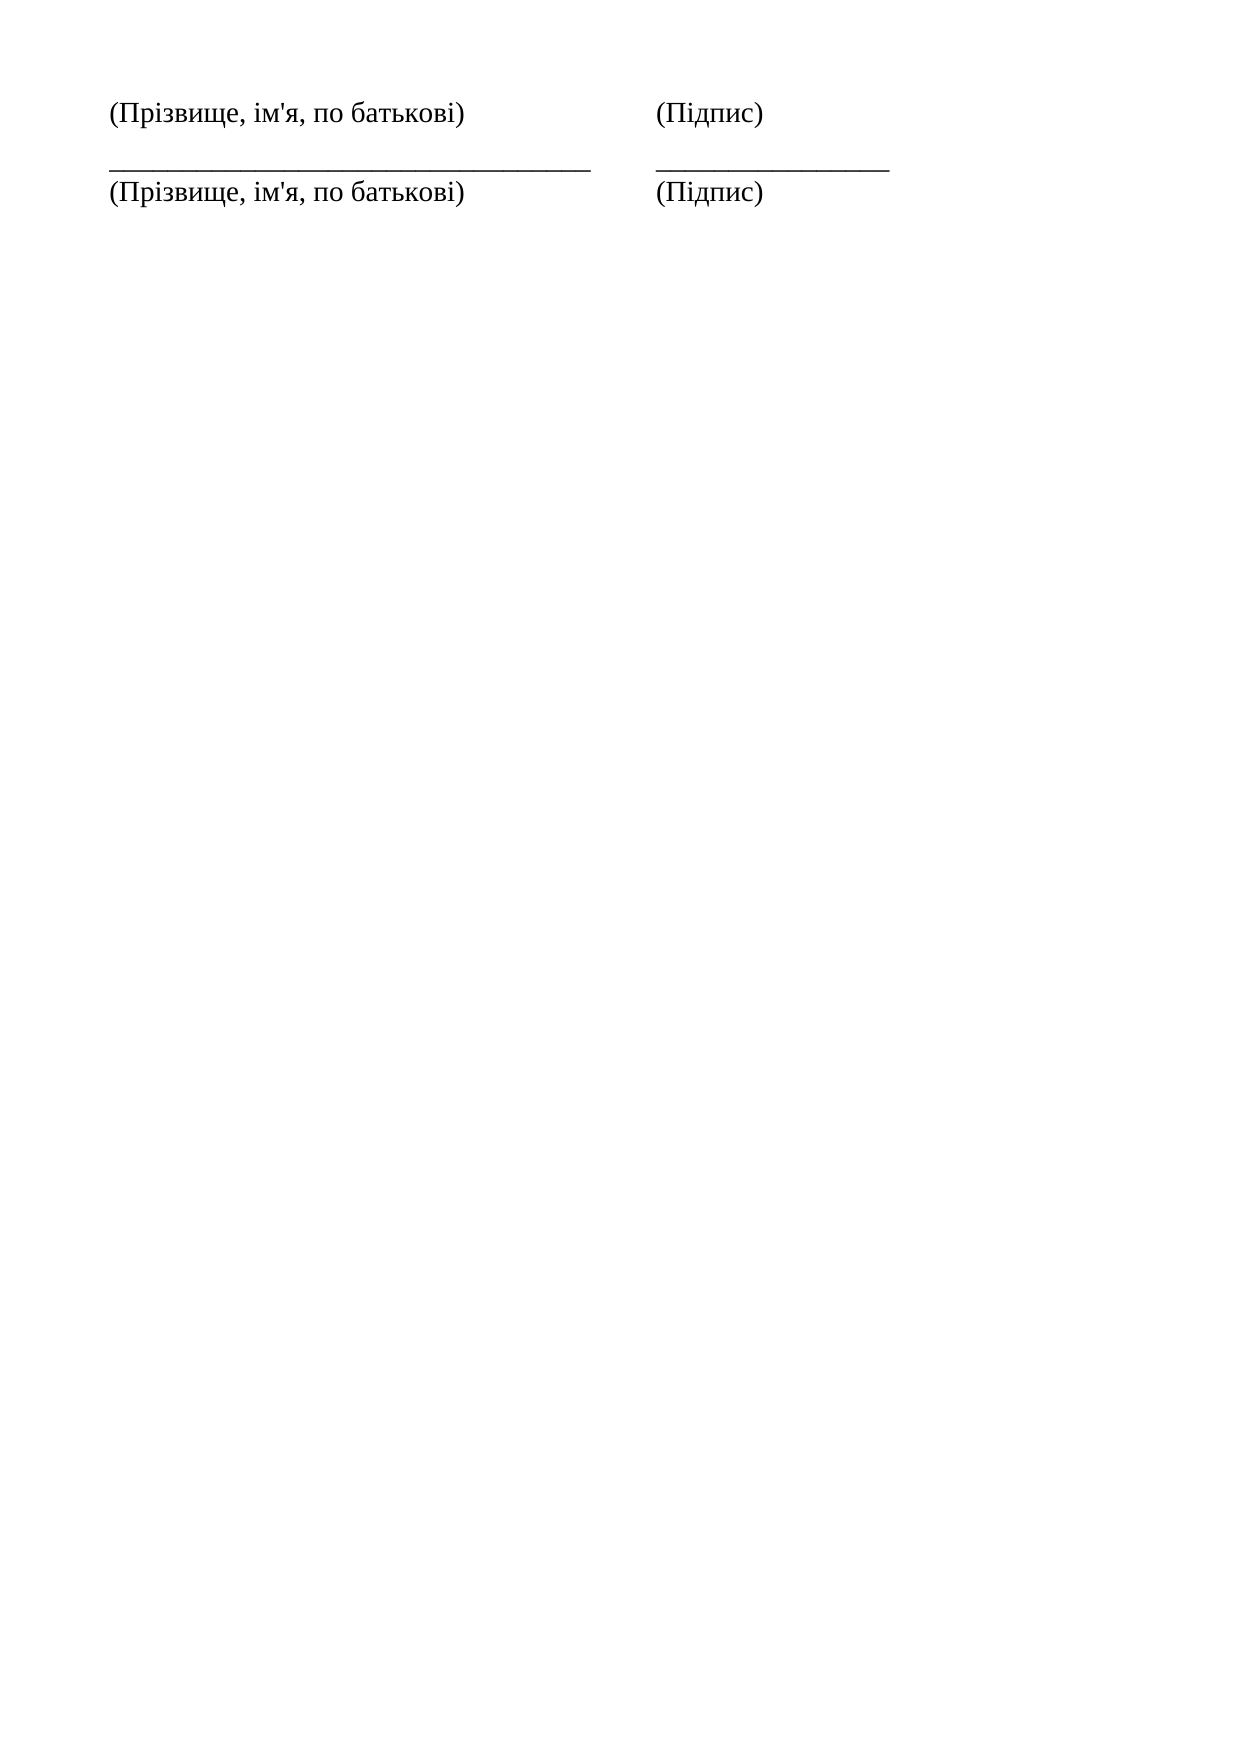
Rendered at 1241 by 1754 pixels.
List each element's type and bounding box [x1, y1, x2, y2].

table_cell [650, 135, 1196, 214]
table_cell [103, 135, 649, 214]
table_cell [103, 89, 649, 134]
table_cell [650, 89, 1196, 134]
